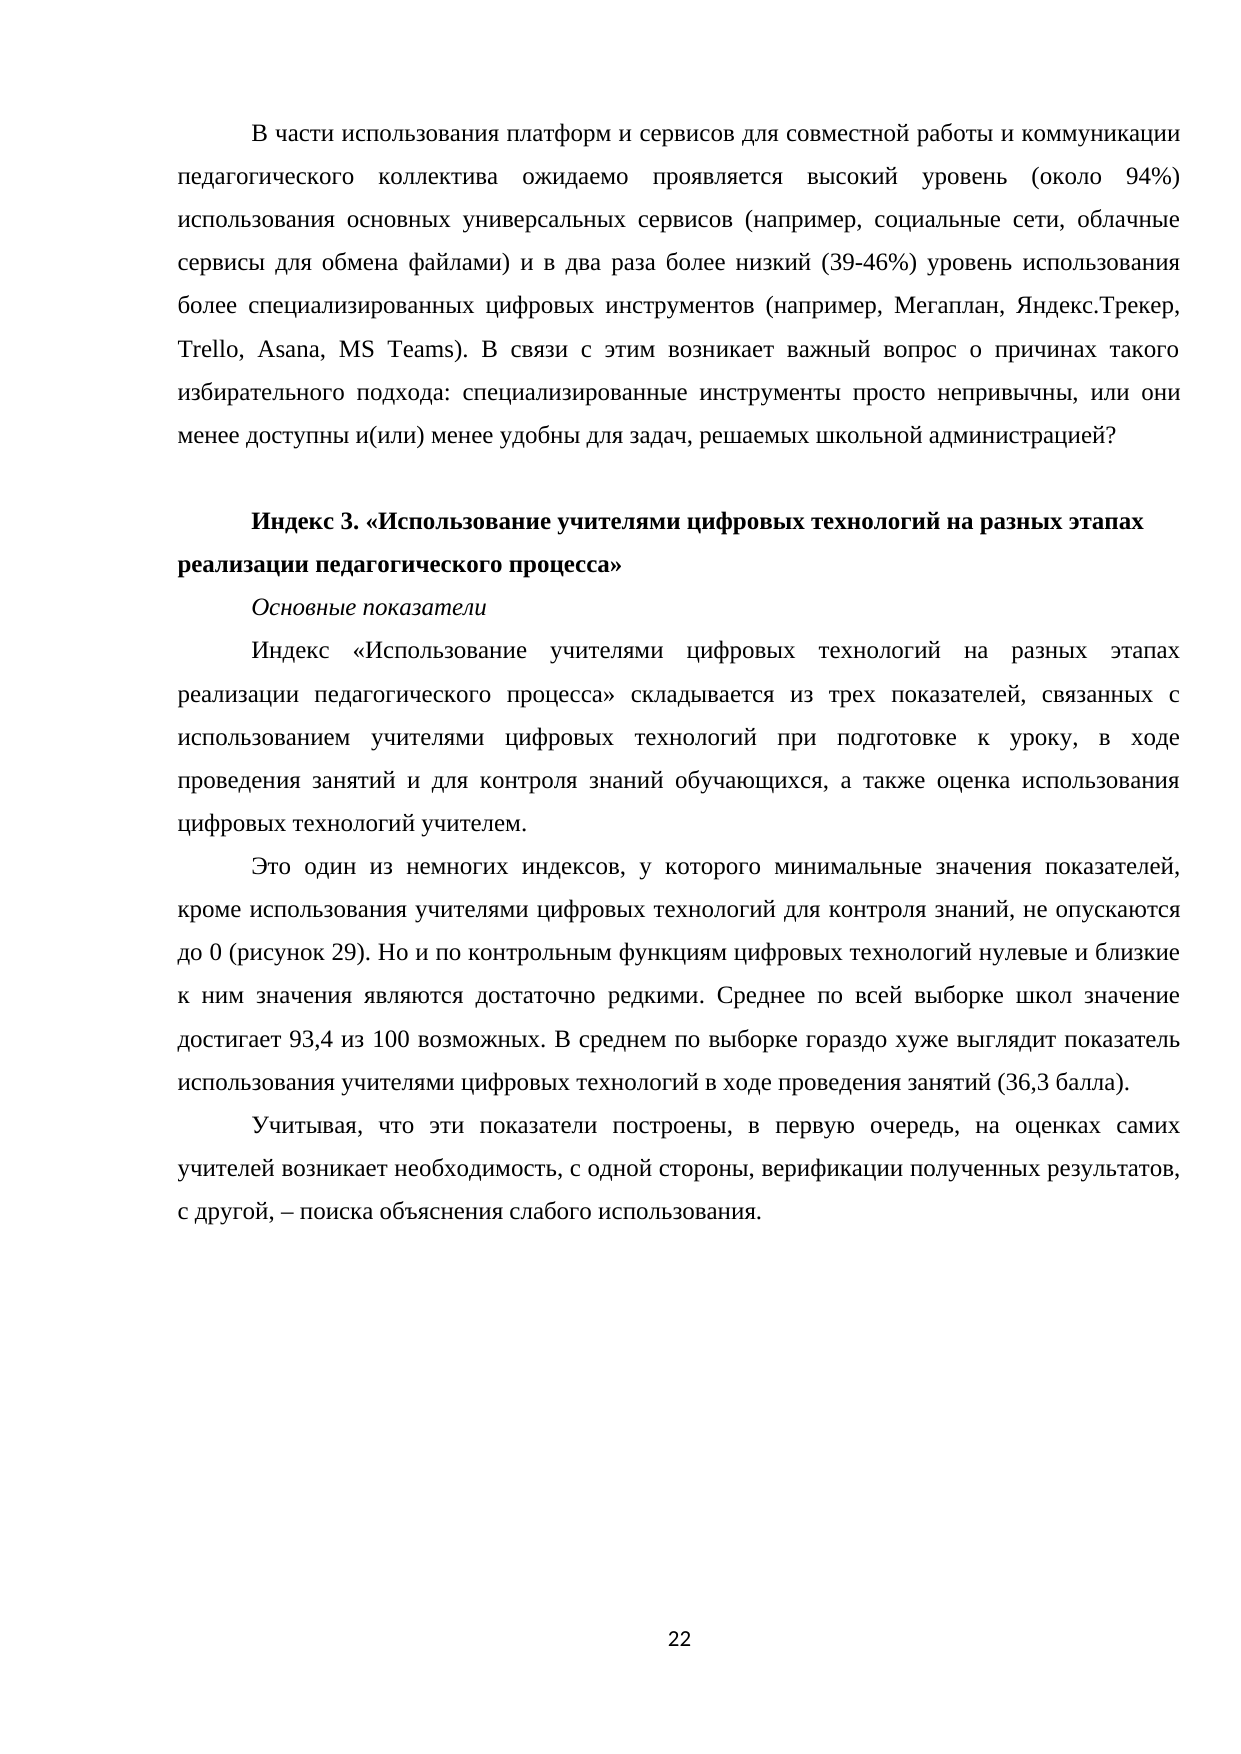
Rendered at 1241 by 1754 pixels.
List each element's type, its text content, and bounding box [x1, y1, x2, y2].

text Основные показатели [177, 592, 1181, 621]
text Учитывая, что эти показатели построены, в первую очередь, на оценках самих учителей возникает необходимость, с одной стороны, верификации полученных результатов, с другой, – поиска объяснения слабого использования. [177, 1110, 1181, 1225]
text Индекс «Использование учителями цифровых технологий на разных этапах реализации педагогического процесса» складывается из трех показателей, связанных с использованием учителями цифровых технологий при подготовке к уроку, в ходе проведения занятий и для контроля знаний обучающихся, а также оценка использования цифровых технологий учителем. [177, 636, 1181, 837]
text Индекс 3. «Использование учителями цифровых технологий на разных этапах реализации педагогического процесса» [177, 506, 1181, 578]
text В части использования платформ и сервисов для совместной работы и коммуникации педагогического коллектива ожидаемо проявляется высокий уровень (около 94%) использования основных универсальных сервисов (например, социальные сети, облачные сервисы для обмена файлами) и в два раза более низкий (39-46%) уровень использования более специализированных цифровых инструментов (например, Мегаплан, Яндекс.Трекер, Trello, Asana, MS Teams). В связи с этим возникает важный вопрос о причинах такого избирательного подхода: специализированные инструменты просто непривычны, или они менее доступны и(или) менее удобны для задач, решаемых школьной администрацией? [177, 118, 1181, 449]
text Это один из немногих индексов, у которого минимальные значения показателей, кроме использования учителями цифровых технологий для контроля знаний, не опускаются до 0 (рисунок 29). Но и по контрольным функциям цифровых технологий нулевые и близкие к ним значения являются достаточно редкими. Среднее по всей выборке школ значение достигает 93,4 из 100 возможных. В среднем по выборке гораздо хуже выглядит показатель использования учителями цифровых технологий в ходе проведения занятий (36,3 балла). [177, 851, 1181, 1096]
